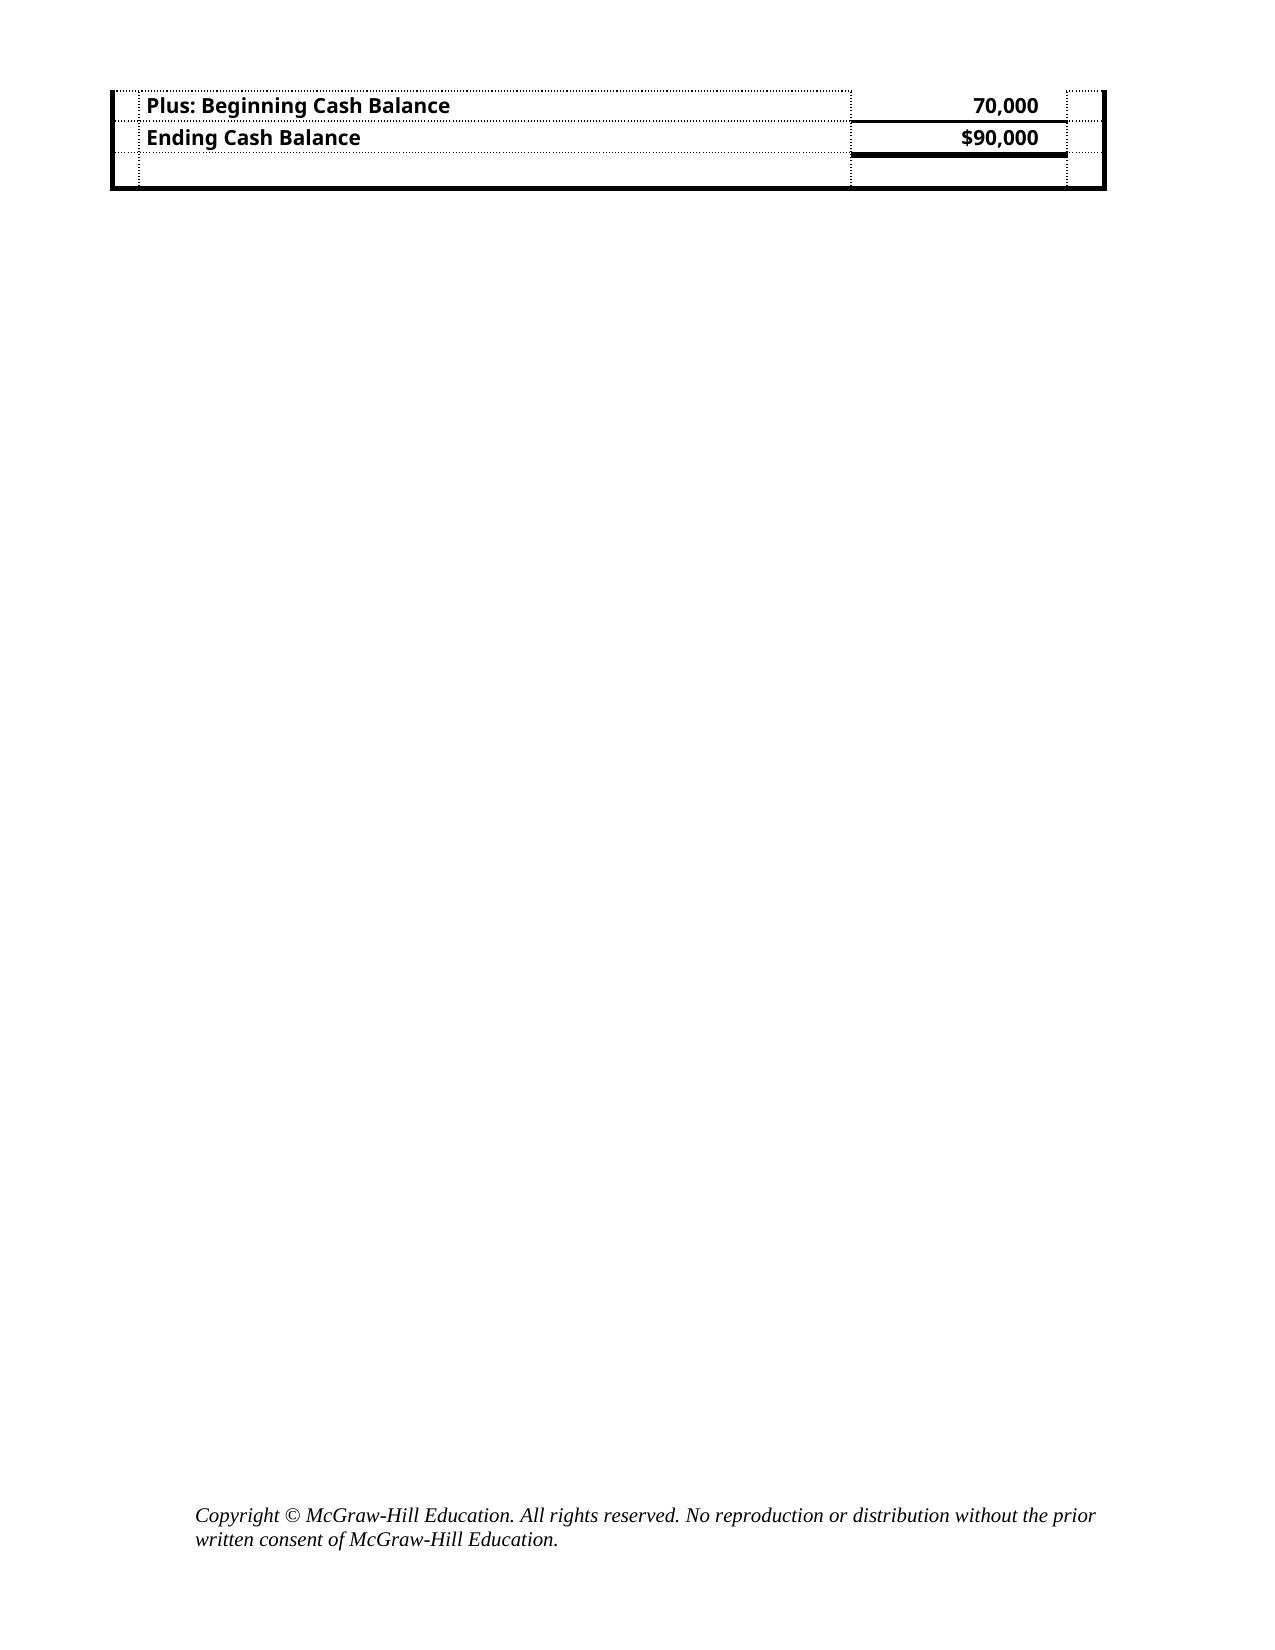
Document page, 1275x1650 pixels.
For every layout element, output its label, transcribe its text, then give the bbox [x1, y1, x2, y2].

table_cell [1067, 90, 1102, 120]
table_cell [1067, 152, 1102, 186]
table_cell [139, 152, 851, 186]
table_cell [115, 152, 139, 186]
table_cell [115, 90, 139, 120]
table_cell Ending Cash Balance [139, 120, 851, 152]
table_cell Plus: Beginning Cash Balance [139, 90, 851, 120]
table_cell [851, 158, 1067, 186]
table_cell 70,000 [851, 90, 1067, 120]
table_cell [115, 120, 139, 152]
table_cell [1067, 120, 1102, 152]
table_cell $90,000 [851, 123, 1067, 152]
